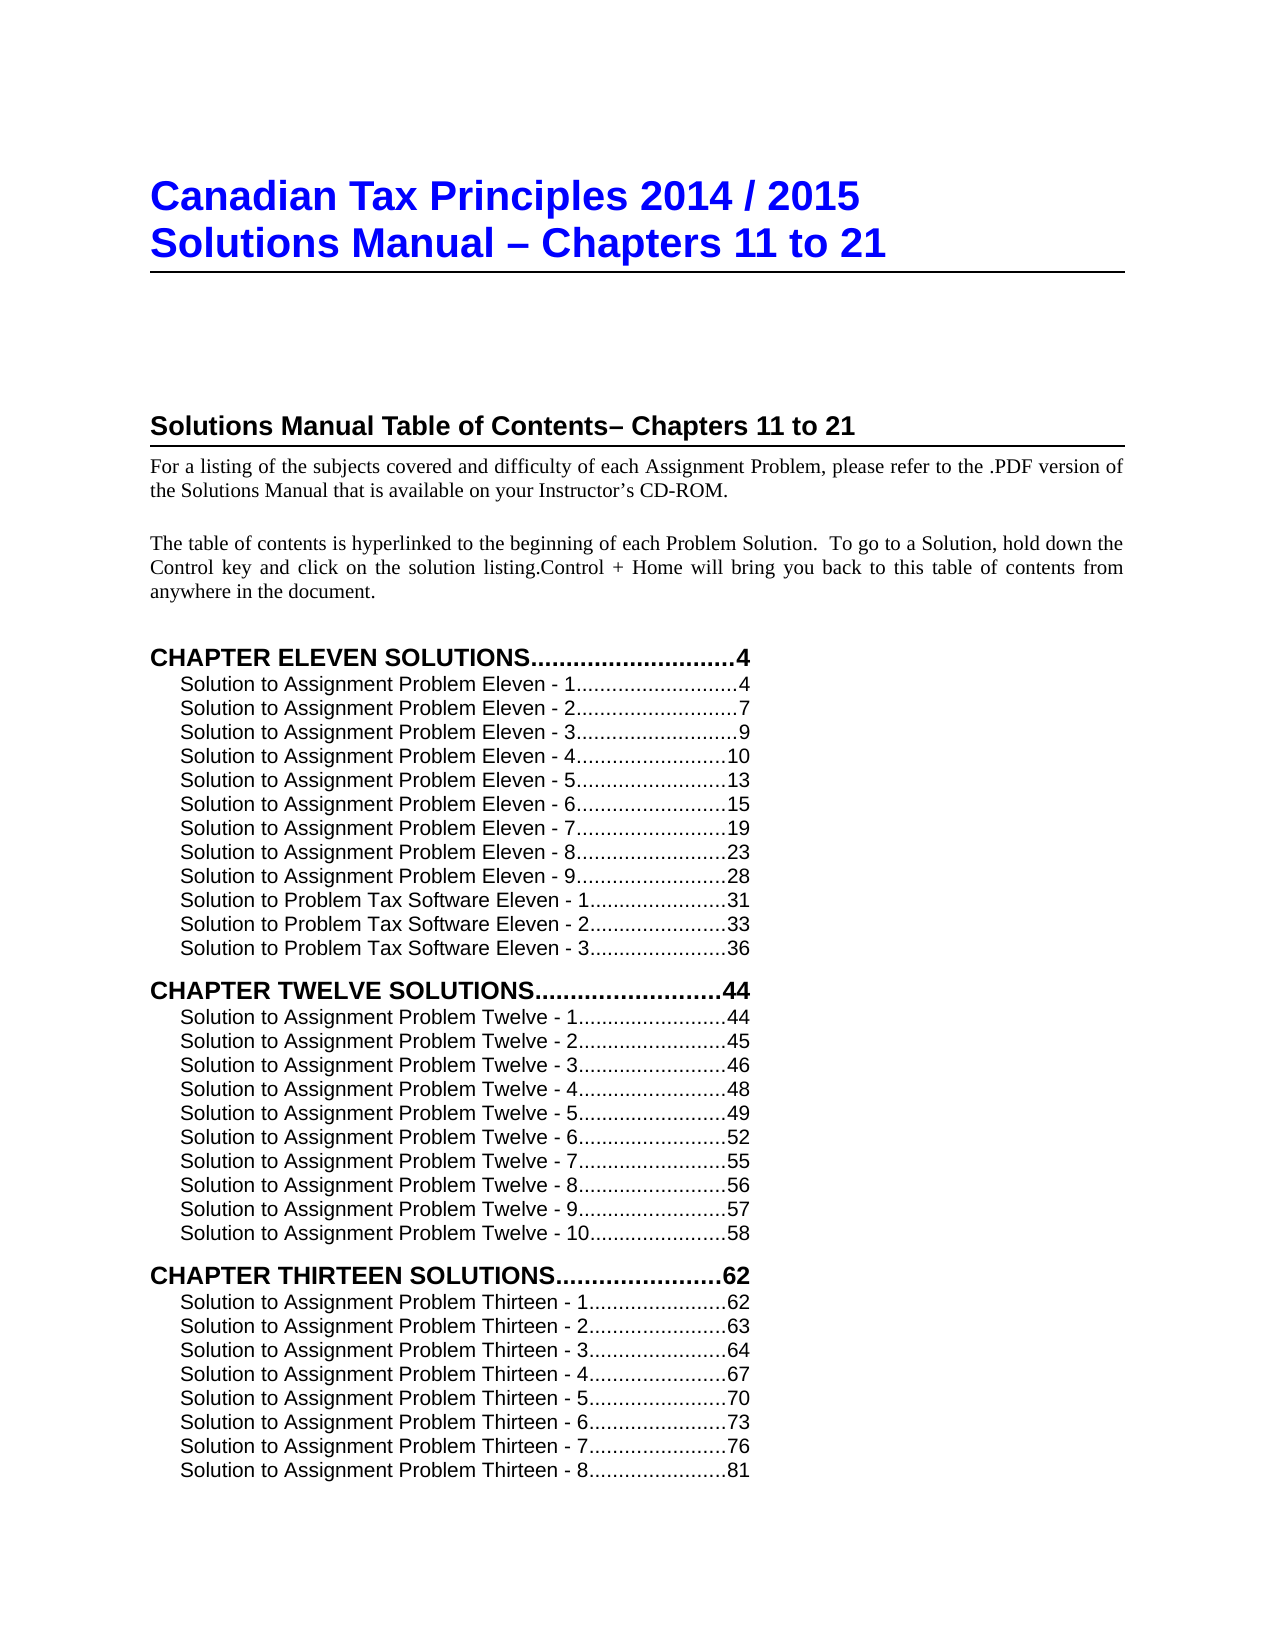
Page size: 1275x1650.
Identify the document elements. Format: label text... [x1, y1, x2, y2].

text Solution to Assignment Problem Thirteen - 1 62 [180, 1290, 1125, 1314]
text Solution to Assignment Problem Twelve - 7 55 [180, 1149, 1125, 1173]
text Solution to Assignment Problem Thirteen - 8 81 [180, 1458, 1125, 1482]
text Solution to Problem Tax Software Eleven - 3 36 [180, 936, 1125, 960]
text Solution to Assignment Problem Eleven - 6 15 [180, 792, 1125, 816]
text CHAPTER ELEVEN SOLUTIONS 4 [150, 643, 1125, 672]
text Solution to Assignment Problem Thirteen - 5 70 [180, 1386, 1125, 1410]
text Solution to Assignment Problem Eleven - 1 4 [180, 672, 1125, 696]
title Canadian Tax Principles 2014 / 2015 Solutions Manual – Chapters 11 to 21 [150, 171, 1125, 271]
text Solution to Assignment Problem Thirteen - 6 73 [180, 1410, 1125, 1434]
text Solution to Assignment Problem Twelve - 3 46 [180, 1053, 1125, 1077]
text Solution to Assignment Problem Eleven - 4 10 [180, 744, 1125, 768]
text Solution to Assignment Problem Thirteen - 2 63 [180, 1314, 1125, 1338]
text Solution to Assignment Problem Eleven - 2 7 [180, 696, 1125, 720]
text The table of contents is hyperlinked to the beginning of each Problem Solution. To go to a Solution, hold down the Control key and click on the solution listing.Control + Home will bring you back to this table of contents from anywhere in the document. [150, 531, 1125, 603]
text Solution to Assignment Problem Thirteen - 3 64 [180, 1338, 1125, 1362]
text Solution to Assignment Problem Twelve - 8 56 [180, 1173, 1125, 1197]
text Solution to Assignment Problem Thirteen - 4 67 [180, 1362, 1125, 1386]
text Solution to Assignment Problem Thirteen - 7 76 [180, 1434, 1125, 1458]
text Solution to Assignment Problem Twelve - 2 45 [180, 1029, 1125, 1053]
text CHAPTER THIRTEEN SOLUTIONS 62 [150, 1261, 1125, 1290]
text Solution to Assignment Problem Twelve - 9 57 [180, 1197, 1125, 1221]
text Solution to Assignment Problem Eleven - 3 9 [180, 720, 1125, 744]
text Solution to Assignment Problem Eleven - 5 13 [180, 768, 1125, 792]
text Solutions Manual Table of Contents– Chapters 11 to 21 [150, 410, 1125, 445]
text Solution to Assignment Problem Twelve - 4 48 [180, 1077, 1125, 1101]
text Solution to Assignment Problem Twelve - 1 44 [180, 1005, 1125, 1029]
text Solution to Assignment Problem Eleven - 7 19 [180, 816, 1125, 840]
text For a listing of the subjects covered and difficulty of each Assignment Problem, please refer to the .PDF version of the Solutions Manual that is available on your Instructor’s CD-ROM. [150, 454, 1125, 502]
text Solution to Problem Tax Software Eleven - 2 33 [180, 912, 1125, 936]
text Solution to Assignment Problem Twelve - 6 52 [180, 1125, 1125, 1149]
text Solution to Assignment Problem Eleven - 8 23 [180, 840, 1125, 864]
text Solution to Problem Tax Software Eleven - 1 31 [180, 888, 1125, 912]
text CHAPTER TWELVE SOLUTIONS 44 [150, 976, 1125, 1005]
text Solution to Assignment Problem Eleven - 9 28 [180, 864, 1125, 888]
text Solution to Assignment Problem Twelve - 10 58 [180, 1221, 1125, 1245]
text Solution to Assignment Problem Twelve - 5 49 [180, 1101, 1125, 1125]
